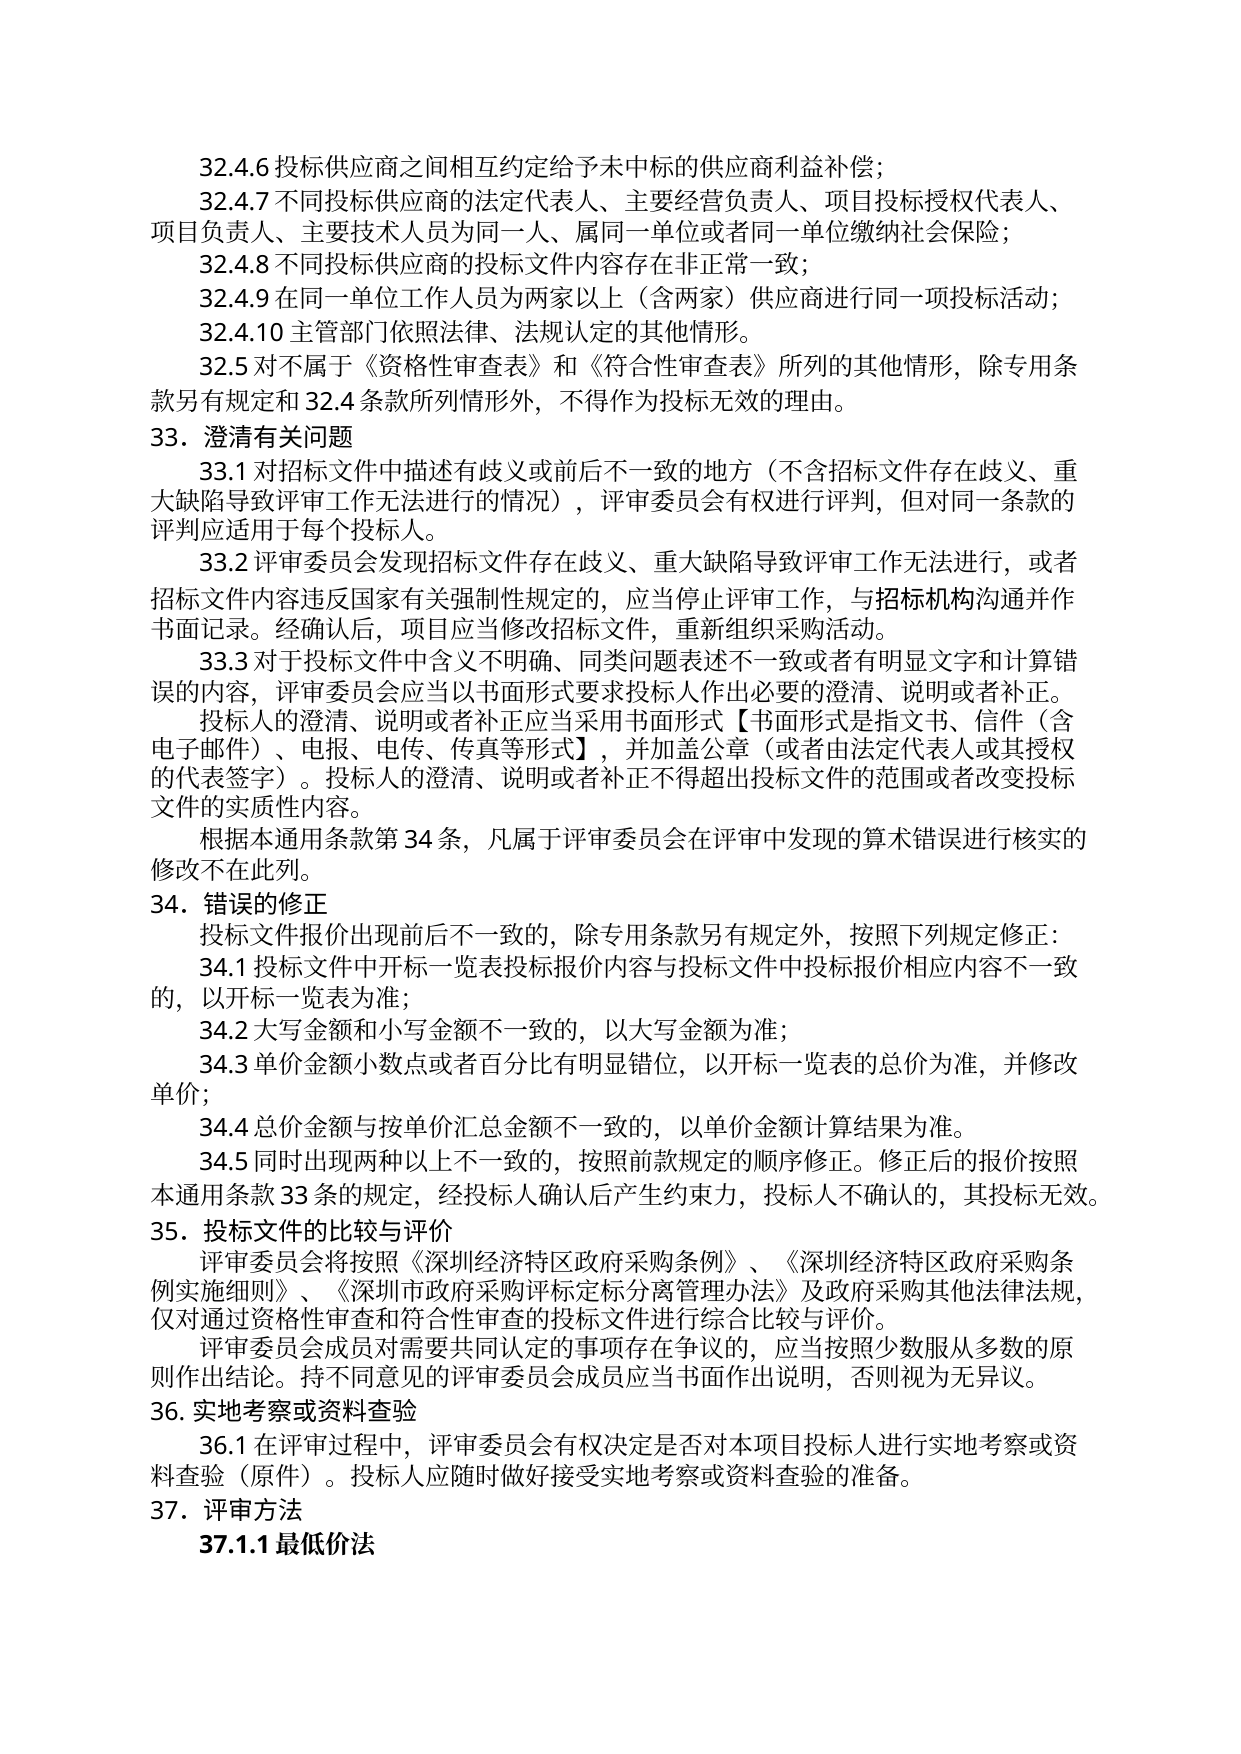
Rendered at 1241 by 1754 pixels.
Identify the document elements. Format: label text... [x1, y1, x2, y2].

text 33.2评审委员会发现招标文件存在歧义、重大缺陷导致评审工作无法进行，或者招标文件内容违反国家有关强制性规定的，应当停止评审工作，与招标机构沟通并作书面记录。经确认后，项目应当修改招标文件，重新组织采购活动。 [150, 545, 1090, 644]
text 37.1.1最低价法 [150, 1527, 1090, 1561]
text 34.1投标文件中开标一览表投标报价内容与投标文件中投标报价相应内容不一致的，以开标一览表为准； [150, 950, 1090, 1012]
text 37．评审方法 [150, 1491, 1090, 1527]
text 评审委员会成员对需要共同认定的事项存在争议的，应当按照少数服从多数的原则作出结论。持不同意见的评审委员会成员应当书面作出说明，否则视为无异议。 [150, 1334, 1090, 1392]
text 34.4总价金额与按单价汇总金额不一致的，以单价金额计算结果为准。 [150, 1109, 1090, 1143]
text 33.1对招标文件中描述有歧义或前后不一致的地方（不含招标文件存在歧义、重大缺陷导致评审工作无法进行的情况），评审委员会有权进行评判，但对同一条款的评判应适用于每个投标人。 [150, 453, 1090, 545]
text 34.5同时出现两种以上不一致的，按照前款规定的顺序修正。修正后的报价按照本通用条款33条的规定，经投标人确认后产生约束力，投标人不确认的，其投标无效。 [150, 1143, 1090, 1212]
text 32.4.7不同投标供应商的法定代表人、主要经营负责人、项目投标授权代表人、项目负责人、主要技术人员为同一人、属同一单位或者同一单位缴纳社会保险； [150, 184, 1090, 247]
text 32.4.10主管部门依照法律、法规认定的其他情形。 [150, 315, 1090, 349]
text 34.3单价金额小数点或者百分比有明显错位，以开标一览表的总价为准，并修改单价； [150, 1047, 1090, 1109]
text 投标文件报价出现前后不一致的，除专用条款另有规定外，按照下列规定修正： [150, 921, 1090, 950]
text 36. 实地考察或资料查验 [150, 1392, 1090, 1428]
text 32.4.6投标供应商之间相互约定给予未中标的供应商利益补偿； [150, 150, 1090, 184]
text 32.4.9在同一单位工作人员为两家以上（含两家）供应商进行同一项投标活动； [150, 281, 1090, 315]
text 34.2大写金额和小写金额不一致的，以大写金额为准； [150, 1012, 1090, 1047]
text 评审委员会将按照《深圳经济特区政府采购条例》、《深圳经济特区政府采购条例实施细则》、《深圳市政府采购评标定标分离管理办法》及政府采购其他法律法规，仅对通过资格性审查和符合性审查的投标文件进行综合比较与评价。 [150, 1248, 1090, 1334]
text 34．错误的修正 [150, 885, 1090, 921]
text 33．澄清有关问题 [150, 417, 1090, 453]
text 根据本通用条款第34条，凡属于评审委员会在评审中发现的算术错误进行核实的修改不在此列。 [150, 822, 1090, 885]
text 33.3对于投标文件中含义不明确、同类问题表述不一致或者有明显文字和计算错误的内容，评审委员会应当以书面形式要求投标人作出必要的澄清、说明或者补正。 [150, 644, 1090, 707]
text 35．投标文件的比较与评价 [150, 1212, 1090, 1248]
text 36.1在评审过程中，评审委员会有权决定是否对本项目投标人进行实地考察或资料查验（原件）。投标人应随时做好接受实地考察或资料查验的准备。 [150, 1428, 1090, 1491]
text 投标人的澄清、说明或者补正应当采用书面形式【书面形式是指文书、信件（含电子邮件）、电报、电传、传真等形式】，并加盖公章（或者由法定代表人或其授权的代表签字）。投标人的澄清、说明或者补正不得超出投标文件的范围或者改变投标文件的实质性内容。 [150, 707, 1090, 822]
text 32.5对不属于《资格性审查表》和《符合性审查表》所列的其他情形，除专用条款另有规定和32.4条款所列情形外，不得作为投标无效的理由。 [150, 349, 1090, 417]
text 32.4.8不同投标供应商的投标文件内容存在非正常一致； [150, 247, 1090, 281]
